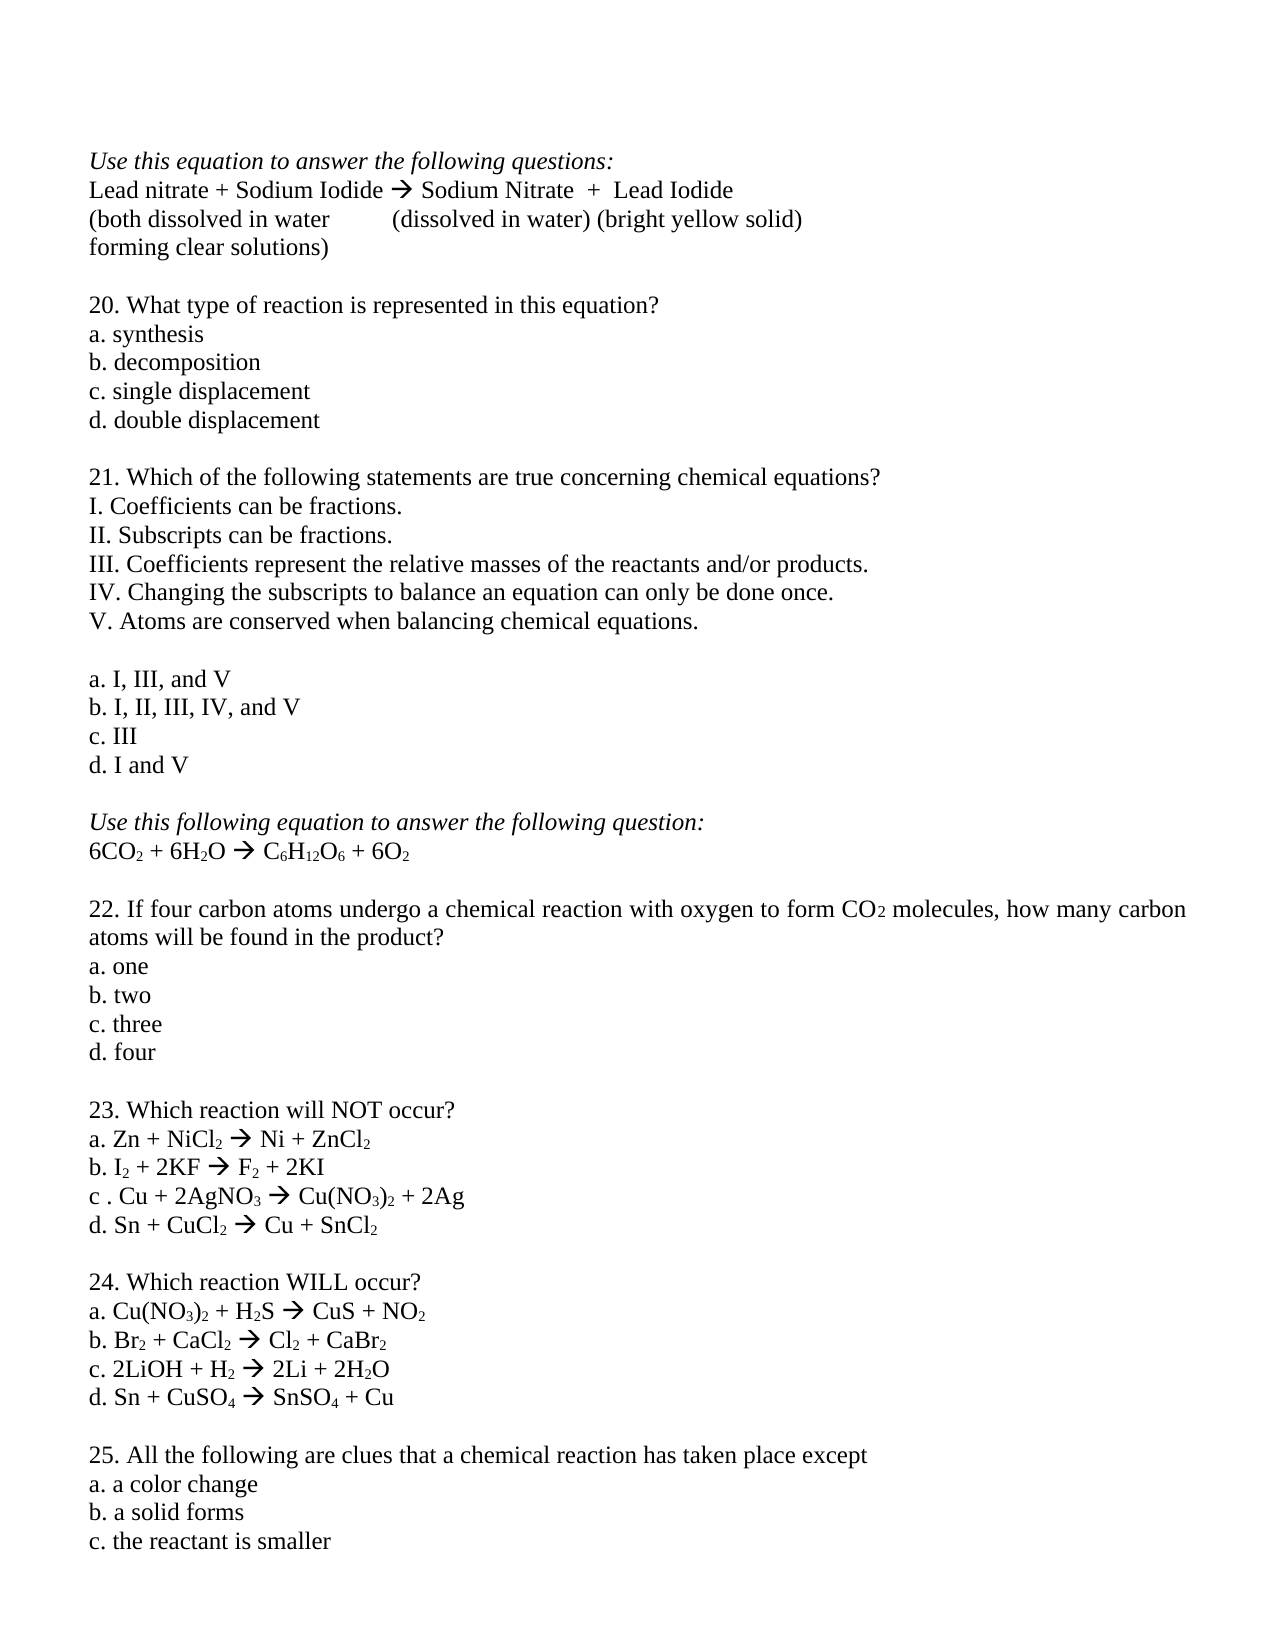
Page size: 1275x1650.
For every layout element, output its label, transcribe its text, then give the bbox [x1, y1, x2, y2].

text 24. Which reaction WILL occur? [89, 1267, 1186, 1296]
text 25. All the following are clues that a chemical reaction has taken place except [89, 1440, 1186, 1469]
text (both dissolved in water (dissolved in water) (bright yellow solid) [89, 204, 1186, 232]
text Use this following equation to answer the following question: [89, 807, 1186, 836]
text forming clear solutions) [89, 232, 1186, 261]
text a. one [89, 951, 1186, 980]
text a. Cu(NO3)2 + H2S CuS + NO2 [89, 1296, 1186, 1325]
text c. III [89, 721, 1186, 750]
text Lead nitrate + Sodium Iodide Sodium Nitrate + Lead Iodide [89, 175, 1186, 204]
text c. 2LiOH + H2 2Li + 2H2O [89, 1354, 1186, 1382]
text II. Subscripts can be fractions. [89, 520, 1186, 549]
text V. Atoms are conserved when balancing chemical equations. [89, 606, 1186, 635]
text 22. If four carbon atoms undergo a chemical reaction with oxygen to form CO2 molecules, how many carbon atoms will be found in the product? [89, 894, 1186, 951]
text b. I2 + 2KF F2 + 2KI [89, 1152, 1186, 1181]
text c . Cu + 2AgNO3 Cu(NO3)2 + 2Ag [89, 1181, 1186, 1210]
text b. I, II, III, IV, and V [89, 692, 1186, 721]
text a. a color change [89, 1469, 1186, 1497]
text a. synthesis [89, 319, 1186, 347]
text b. a solid forms [89, 1497, 1186, 1526]
text IV. Changing the subscripts to balance an equation can only be done once. [89, 577, 1186, 606]
text 23. Which reaction will NOT occur? [89, 1095, 1186, 1124]
text a. I, III, and V [89, 664, 1186, 692]
text 20. What type of reaction is represented in this equation? [89, 290, 1186, 319]
text 21. Which of the following statements are true concerning chemical equations? [89, 462, 1186, 491]
text d. double displacement [89, 405, 1186, 434]
text c. the reactant is smaller [89, 1526, 1186, 1555]
text d. I and V [89, 750, 1186, 779]
text b. Br2 + CaCl2 Cl2 + CaBr2 [89, 1325, 1186, 1354]
text c. three [89, 1009, 1186, 1037]
text b. two [89, 980, 1186, 1009]
text d. Sn + CuCl2 Cu + SnCl2 [89, 1210, 1186, 1239]
text III. Coefficients represent the relative masses of the reactants and/or products. [89, 549, 1186, 577]
text b. decomposition [89, 347, 1186, 376]
text c. single displacement [89, 376, 1186, 405]
text Use this equation to answer the following questions: [89, 146, 1186, 175]
text d. Sn + CuSO4 SnSO4 + Cu [89, 1382, 1186, 1411]
text a. Zn + NiCl2 Ni + ZnCl2 [89, 1124, 1186, 1152]
text I. Coefficients can be fractions. [89, 491, 1186, 520]
text d. four [89, 1037, 1186, 1066]
text 6CO2 + 6H2O C6H12O6 + 6O2 [89, 836, 1186, 865]
